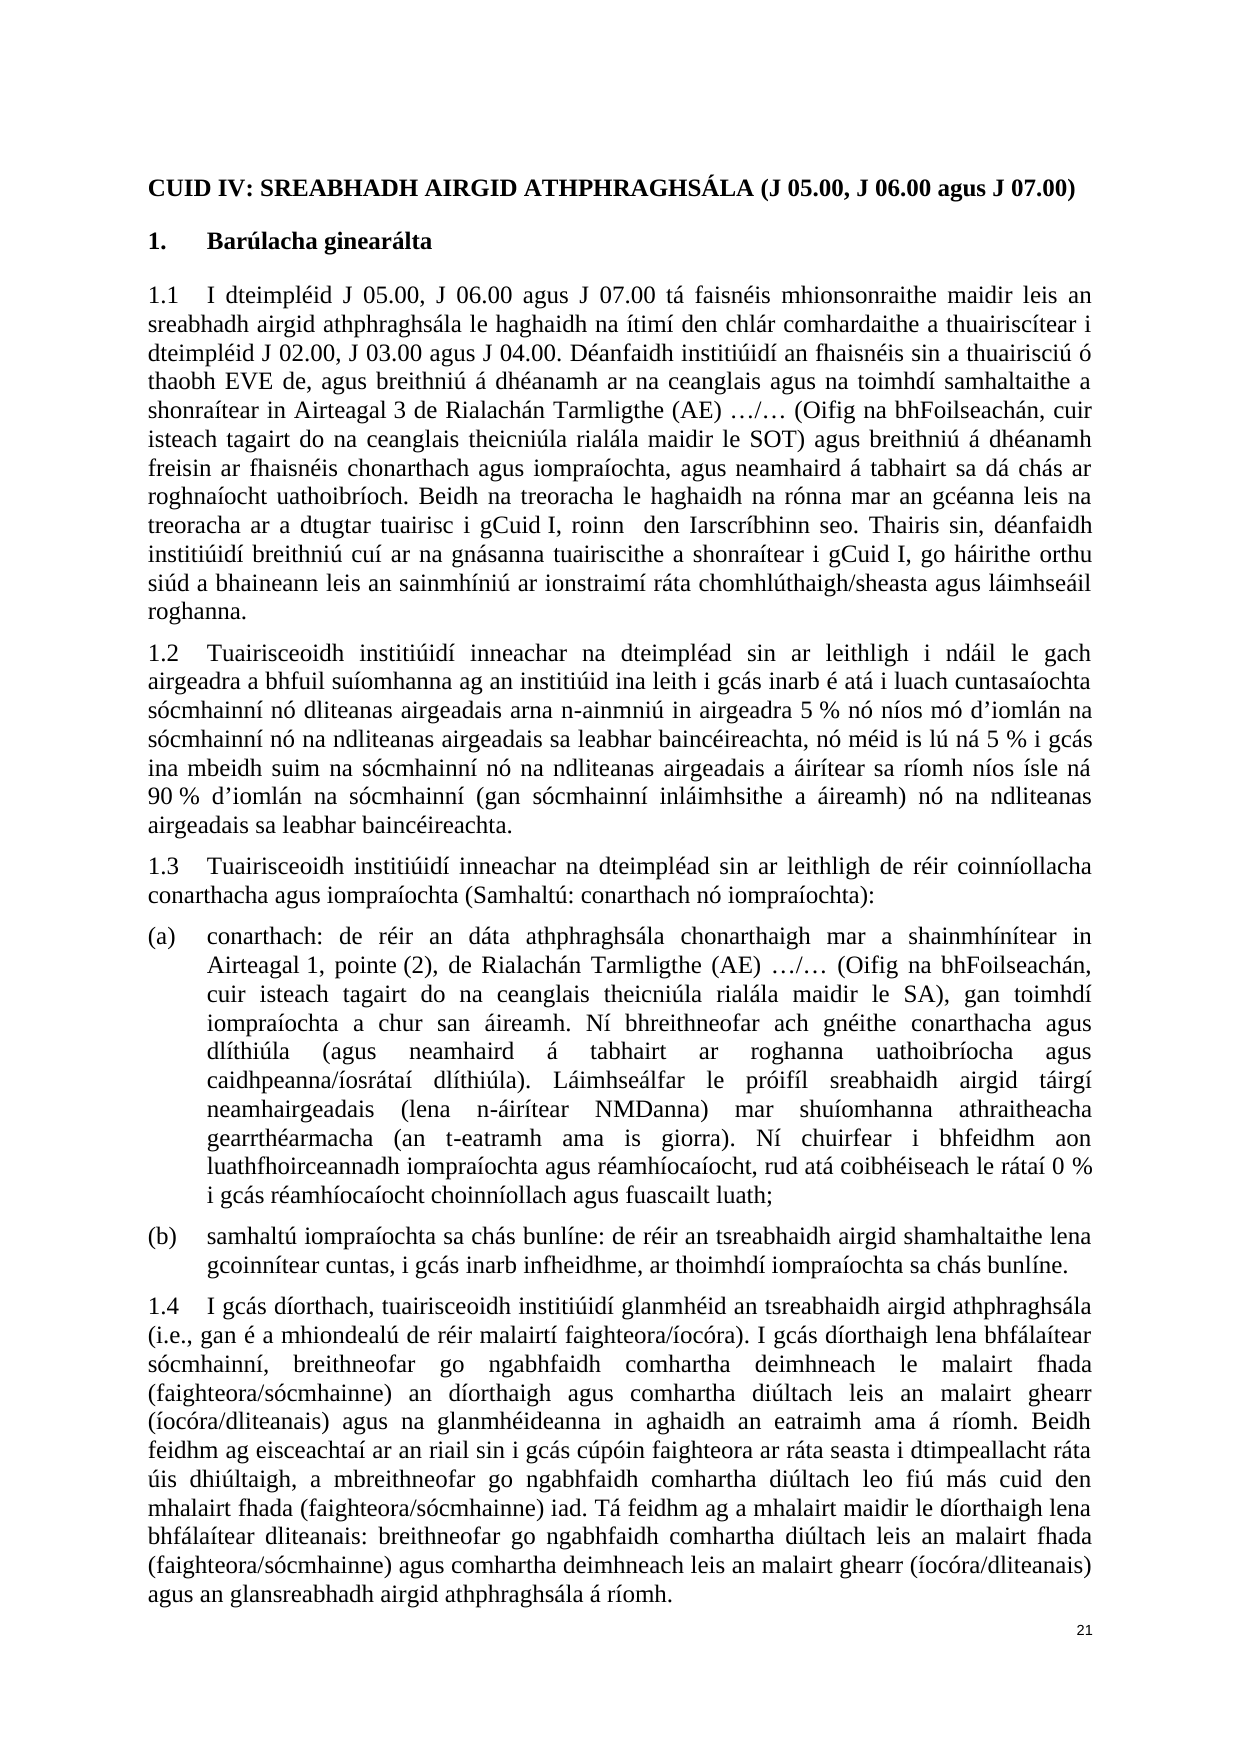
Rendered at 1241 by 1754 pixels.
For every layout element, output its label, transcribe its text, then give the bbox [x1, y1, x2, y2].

text 1.1 I dteimpléid J 05.00, J 06.00 agus J 07.00 tá faisnéis mhionsonraithe maidir leis an sreabhadh airgid athphraghsála le haghaidh na ítimí den chlár comhardaithe a thuairiscítear i dteimpléid J 02.00, J 03.00 agus J 04.00. Déanfaidh institiúidí an fhaisnéis sin a thuairisciú ó thaobh EVE de, agus breithniú á dhéanamh ar na ceanglais agus na toimhdí samhaltaithe a shonraítear in Airteagal 3 de Rialachán Tarmligthe (AE) …/… (Oifig na bhFoilseachán, cuir isteach tagairt do na ceanglais theicniúla rialála maidir le SOT) agus breithniú á dhéanamh freisin ar fhaisnéis chonarthach agus iompraíochta, agus neamhaird á tabhairt sa dá chás ar roghnaíocht uathoibríoch. Beidh na treoracha le haghaidh na rónna mar an gcéanna leis na treoracha ar a dtugtar tuairisc i gCuid I, roinn 11 den Iarscríbhinn seo. Thairis sin, déanfaidh institiúidí breithniú cuí ar na gnásanna tuairiscithe a shonraítear i gCuid I, go háirithe orthu siúd a bhaineann leis an sainmhíniú ar ionstraimí ráta chomhlúthaigh/sheasta agus láimhseáil roghanna. [148, 280, 1093, 625]
list 1. Barúlacha ginearálta [148, 226, 1093, 255]
text 1.4 I gcás díorthach, tuairisceoidh institiúidí glanmhéid an tsreabhaidh airgid athphraghsála (i.e., gan é a mhiondealú de réir malairtí faighteora/íocóra). I gcás díorthaigh lena bhfálaítear sócmhainní, breithneofar go ngabhfaidh comhartha deimhneach le malairt fhada (faighteora/sócmhainne) an díorthaigh agus comhartha diúltach leis an malairt ghearr (íocóra/dliteanais) agus na glanmhéideanna in aghaidh an eatraimh ama á ríomh. Beidh feidhm ag eisceachtaí ar an riail sin i gcás cúpóin faighteora ar ráta seasta i dtimpeallacht ráta úis dhiúltaigh, a mbreithneofar go ngabhfaidh comhartha diúltach leo fiú más cuid den mhalairt fhada (faighteora/sócmhainne) iad. Tá feidhm ag a mhalairt maidir le díorthaigh lena bhfálaítear dliteanais: breithneofar go ngabhfaidh comhartha diúltach leis an malairt fhada (faighteora/sócmhainne) agus comhartha deimhneach leis an malairt ghearr (íocóra/dliteanais) agus an glansreabhadh airgid athphraghsála á ríomh. [148, 1291, 1093, 1608]
text 1.3 Tuairisceoidh institiúidí inneachar na dteimpléad sin ar leithligh de réir coinníollacha conarthacha agus iompraíochta (Samhaltú: conarthach nó iompraíochta): [148, 851, 1093, 909]
text (a) conarthach: de réir an dáta athphraghsála chonarthaigh mar a shainmhínítear in Airteagal 1, pointe (2), de Rialachán Tarmligthe (AE) …/… (Oifig na bhFoilseachán, cuir isteach tagairt do na ceanglais theicniúla rialála maidir le SA), gan toimhdí iompraíochta a chur san áireamh. Ní bhreithneofar ach gnéithe conarthacha agus dlíthiúla (agus neamhaird á tabhairt ar roghanna uathoibríocha agus caidhpeanna/íosrátaí dlíthiúla). Láimhseálfar le próifíl sreabhaidh airgid táirgí neamhairgeadais (lena n‑áirítear NMDanna) mar shuíomhanna athraitheacha gearrthéarmacha (an t‑eatramh ama is giorra). Ní chuirfear i bhfeidhm aon luathfhoirceannadh iompraíochta agus réamhíocaíocht, rud atá coibhéiseach le rátaí 0 % i gcás réamhíocaíocht choinníollach agus fuascailt luath; [148, 921, 1093, 1209]
subtitle CUID IV: SREABHADH AIRGID ATHPHRAGHSÁLA (J 05.00, J 06.00 agus J 07.00) [148, 173, 1093, 201]
text (b) samhaltú iompraíochta sa chás bunlíne: de réir an tsreabhaidh airgid shamhaltaithe lena gcoinnítear cuntas, i gcás inarb infheidhme, ar thoimhdí iompraíochta sa chás bunlíne. [148, 1221, 1093, 1279]
text 1.2 Tuairisceoidh institiúidí inneachar na dteimpléad sin ar leithligh i ndáil le gach airgeadra a bhfuil suíomhanna ag an institiúid ina leith i gcás inarb é atá i luach cuntasaíochta sócmhainní nó dliteanas airgeadais arna n‑ainmniú in airgeadra 5 % nó níos mó d’iomlán na sócmhainní nó na ndliteanas airgeadais sa leabhar baincéireachta, nó méid is lú ná 5 % i gcás ina mbeidh suim na sócmhainní nó na ndliteanas airgeadais a áirítear sa ríomh níos ísle ná 90 % d’iomlán na sócmhainní (gan sócmhainní inláimhsithe a áireamh) nó na ndliteanas airgeadais sa leabhar baincéireachta. [148, 638, 1093, 839]
